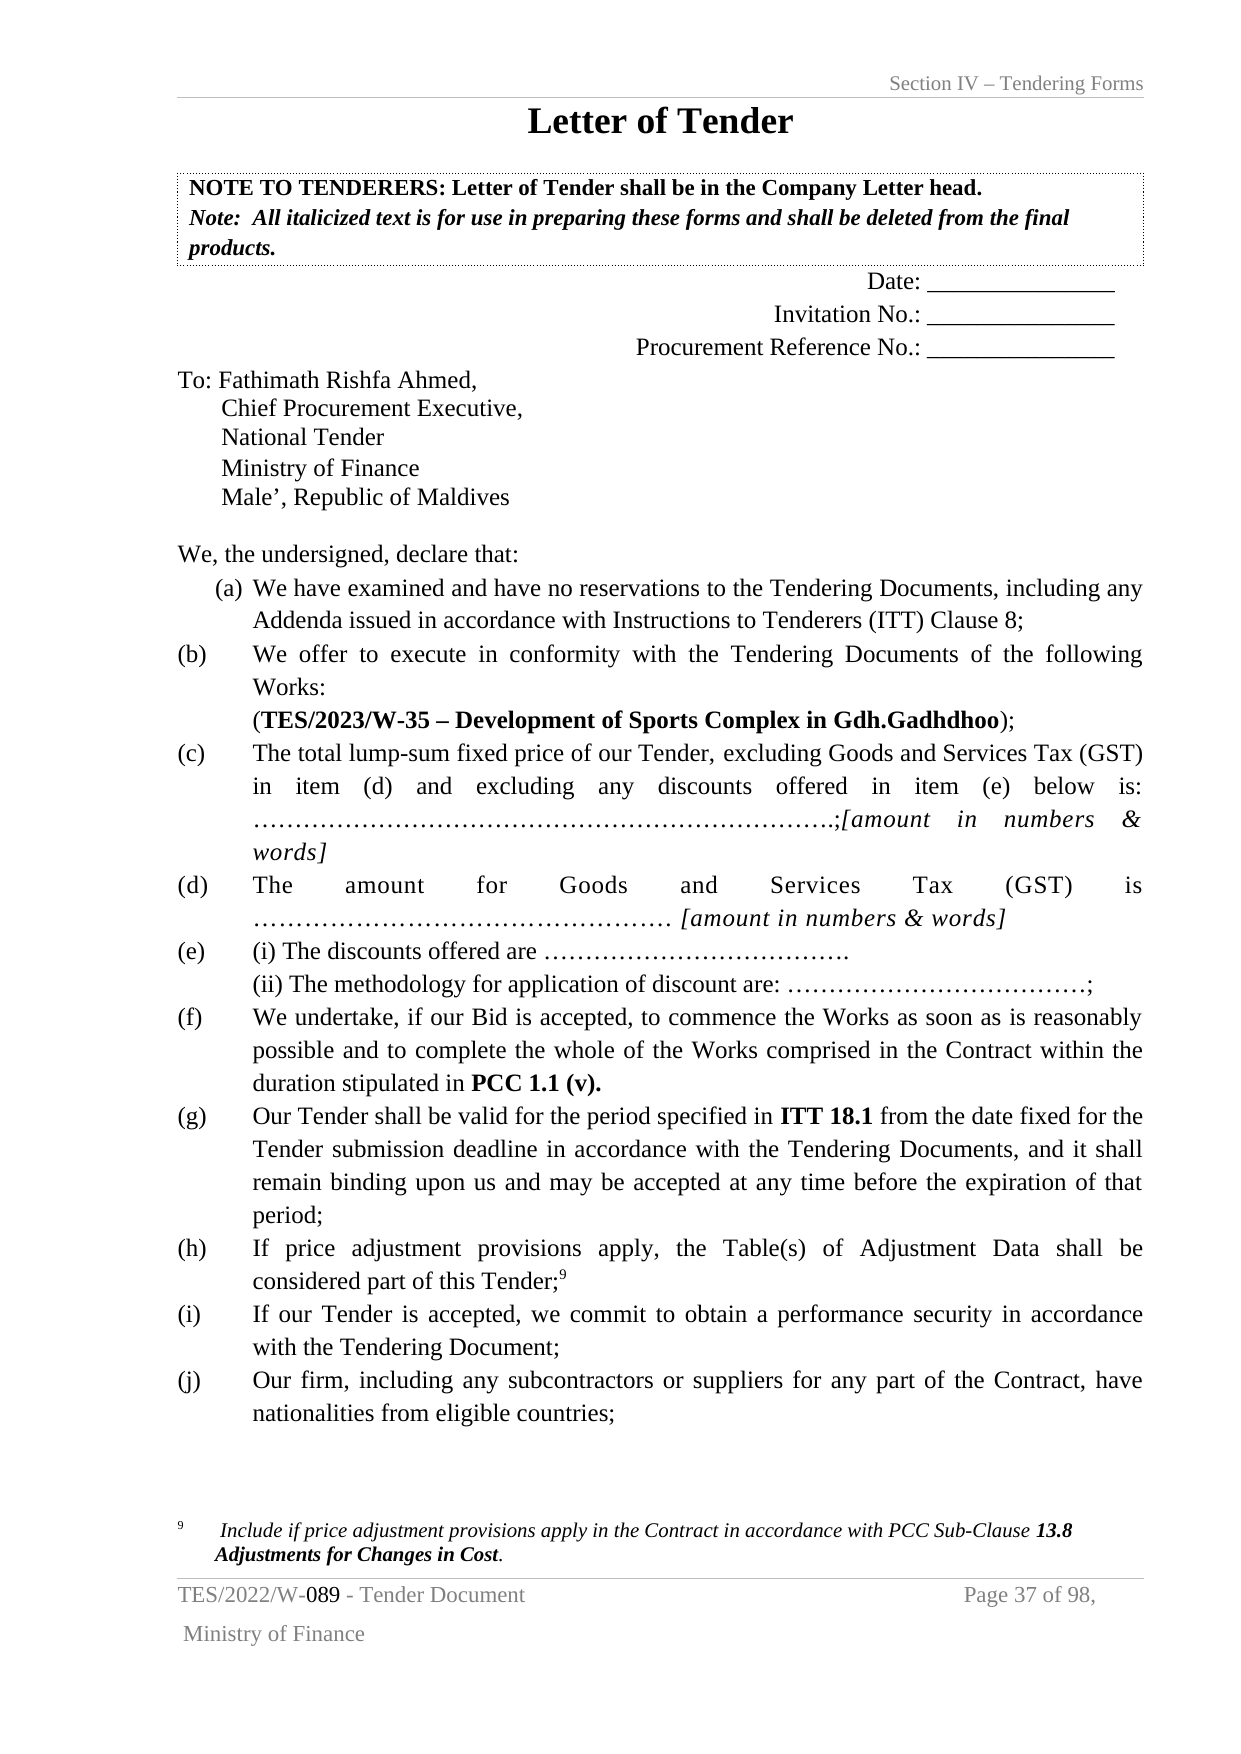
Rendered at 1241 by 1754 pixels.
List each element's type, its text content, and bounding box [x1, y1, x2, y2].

list If our Tender is accepted, we commit to obtain a performance security in accordance with the Tendering Document; [177, 1299, 1144, 1361]
list The amount for Goods and Services Tax (GST) is …………………………………………. [amount in numbers & words] [177, 870, 1144, 932]
list Our firm, including any subcontractors or suppliers for any part of the Contract, have nationalities from eligible countries; [177, 1365, 1144, 1427]
text National Tender [177, 422, 1144, 451]
text Letter of Tender [177, 98, 1144, 141]
text To: Fathimath Rishfa Ahmed, [177, 365, 1144, 393]
list Our Tender shall be valid for the period specified in ITT 18.1 from the date fixed for the Tender submission deadline in accordance with the Tendering Documents, and it shall remain binding upon us and may be accepted at any time before the expiration of that period; [177, 1101, 1144, 1229]
text Male’, Republic of Maldives [177, 482, 1144, 511]
list (i) The discounts offered are ………………………………. (ii) The methodology for application of discount are: ………………………………; [177, 936, 1144, 998]
list The total lump-sum fixed price of our Tender, excluding Goods and Services Tax (GST) in item (d) and excluding any discounts offered in item (e) below is: …………………………………………………………….;[amount in numbers & words] [177, 738, 1144, 866]
text We, the undersigned, declare that: [177, 539, 1144, 568]
list We offer to execute in conformity with the Tendering Documents of the following Works: [177, 639, 1144, 700]
text Chief Procurement Executive, [177, 393, 1144, 422]
text Invitation No.: _______________ Procurement Reference No.: _______________ [177, 299, 1144, 361]
text Date: _______________ [177, 266, 1144, 294]
list If price adjustment provisions apply, the Table(s) of Adjustment Data shall be considered part of this Tender; [177, 1233, 1144, 1295]
text (TES/2023/W-35 – Development of Sports Complex in Gdh.Gadhdhoo); [252, 705, 1144, 733]
list We have examined and have no reservations to the Tendering Documents, including any Addenda issued in accordance with Instructions to Tenderers (ITT) Clause 8; [215, 573, 1144, 634]
text Ministry of Finance [177, 453, 1144, 482]
list We undertake, if our Bid is accepted, to commence the Works as soon as is reasonably possible and to complete the whole of the Works comprised in the Contract within the duration stipulated in PCC 1.1 (v). [177, 1002, 1144, 1097]
table_header NOTE TO TENDERERS: Letter of Tender shall be in the Company Letter head. Note: All italicized text is for use in preparing these forms and shall be deleted from the final products. [178, 173, 1143, 265]
